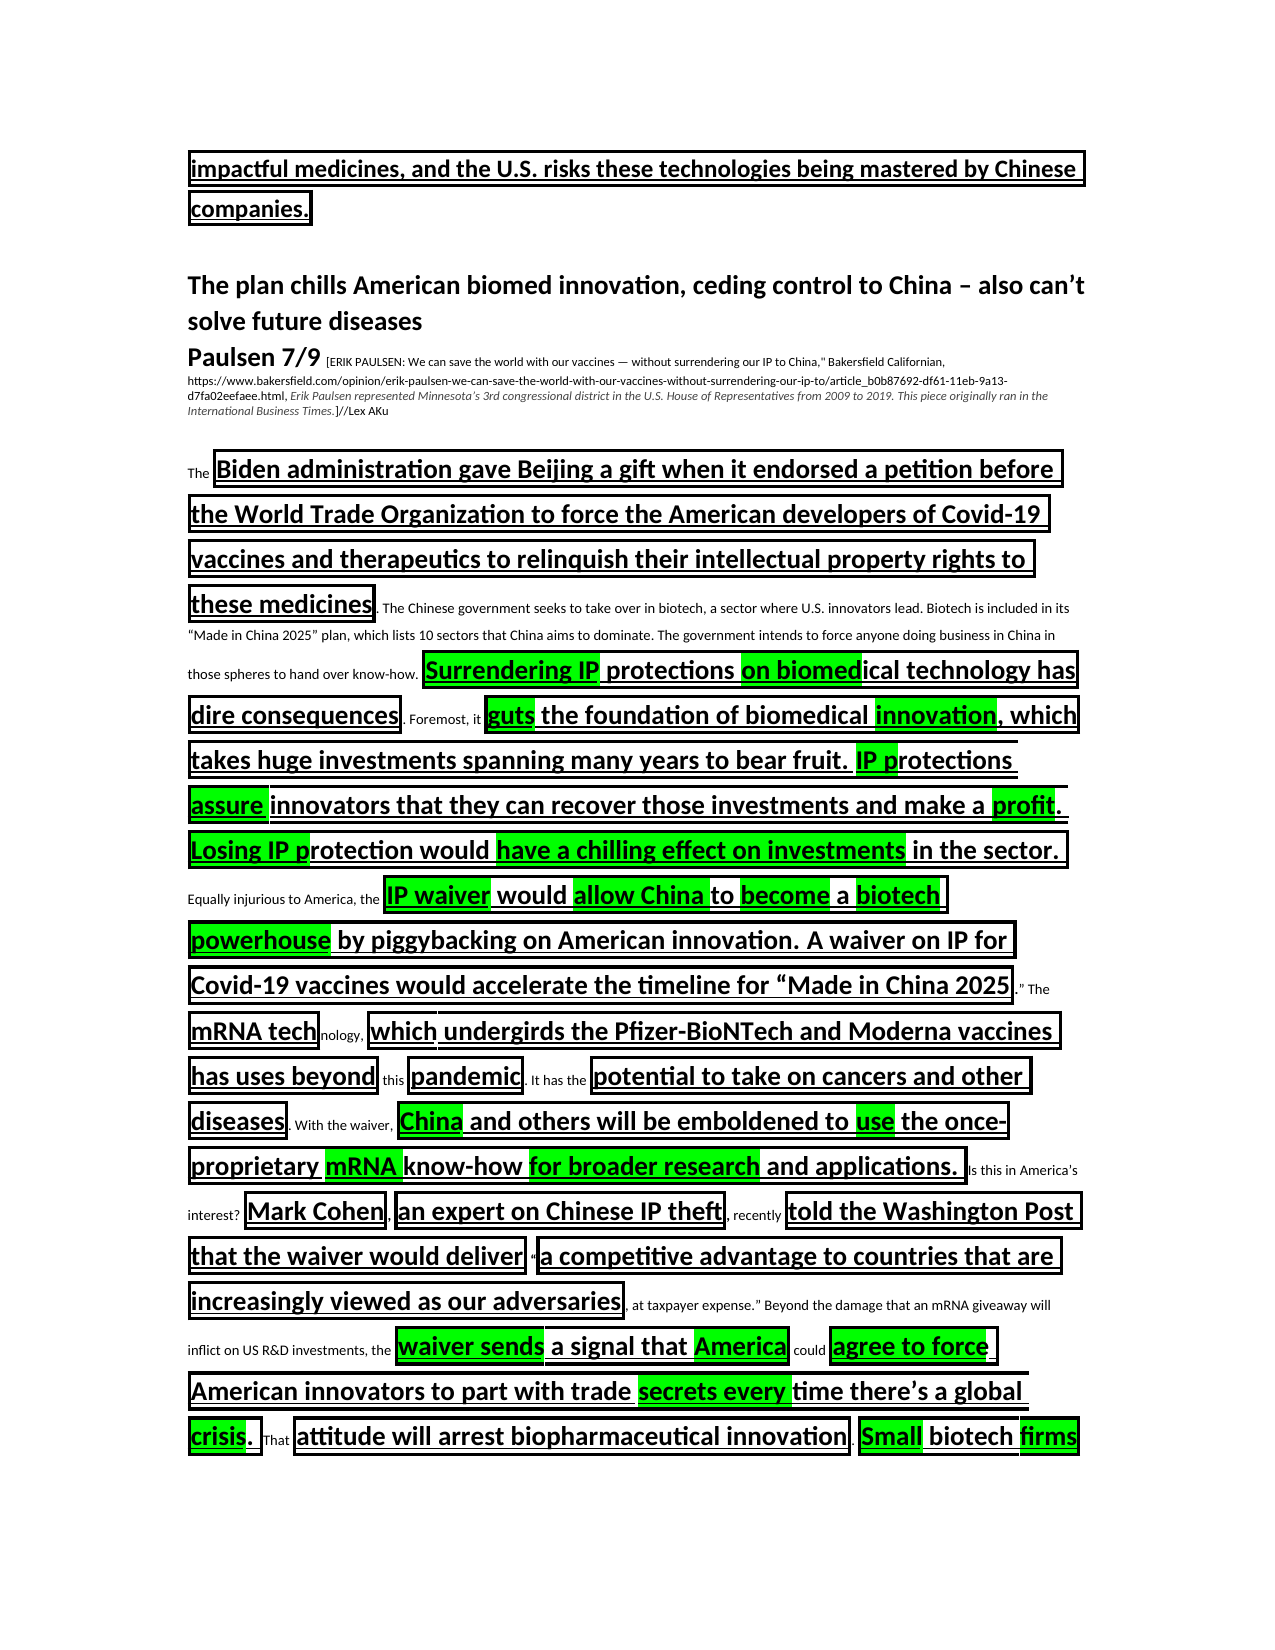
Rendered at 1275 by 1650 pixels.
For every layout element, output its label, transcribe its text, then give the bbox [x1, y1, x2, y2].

text Paulsen 7/9 [ERIK PAULSEN: We can save the world with our vaccines — without surrendering our IP to China," Bakersfield Californian, https://www.bakersfield.com/opinion/erik-paulsen-we-can-save-the-world-with-our-vaccines-without-surrendering-our-ip-to/article_b0b87692-df61-11eb-9a13-d7fa02eefaee.html, Erik Paulsen represented Minnesota’s 3rd congressional district in the U.S. House of Representatives from 2009 to 2019. This piece originally ran in the International Business Times.]//Lex AKu [187, 340, 1087, 419]
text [187, 449, 1087, 1456]
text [187, 150, 1087, 226]
subtitle The plan chills American biomed innovation, ceding control to China – also can’t solve future diseases [187, 268, 1087, 337]
